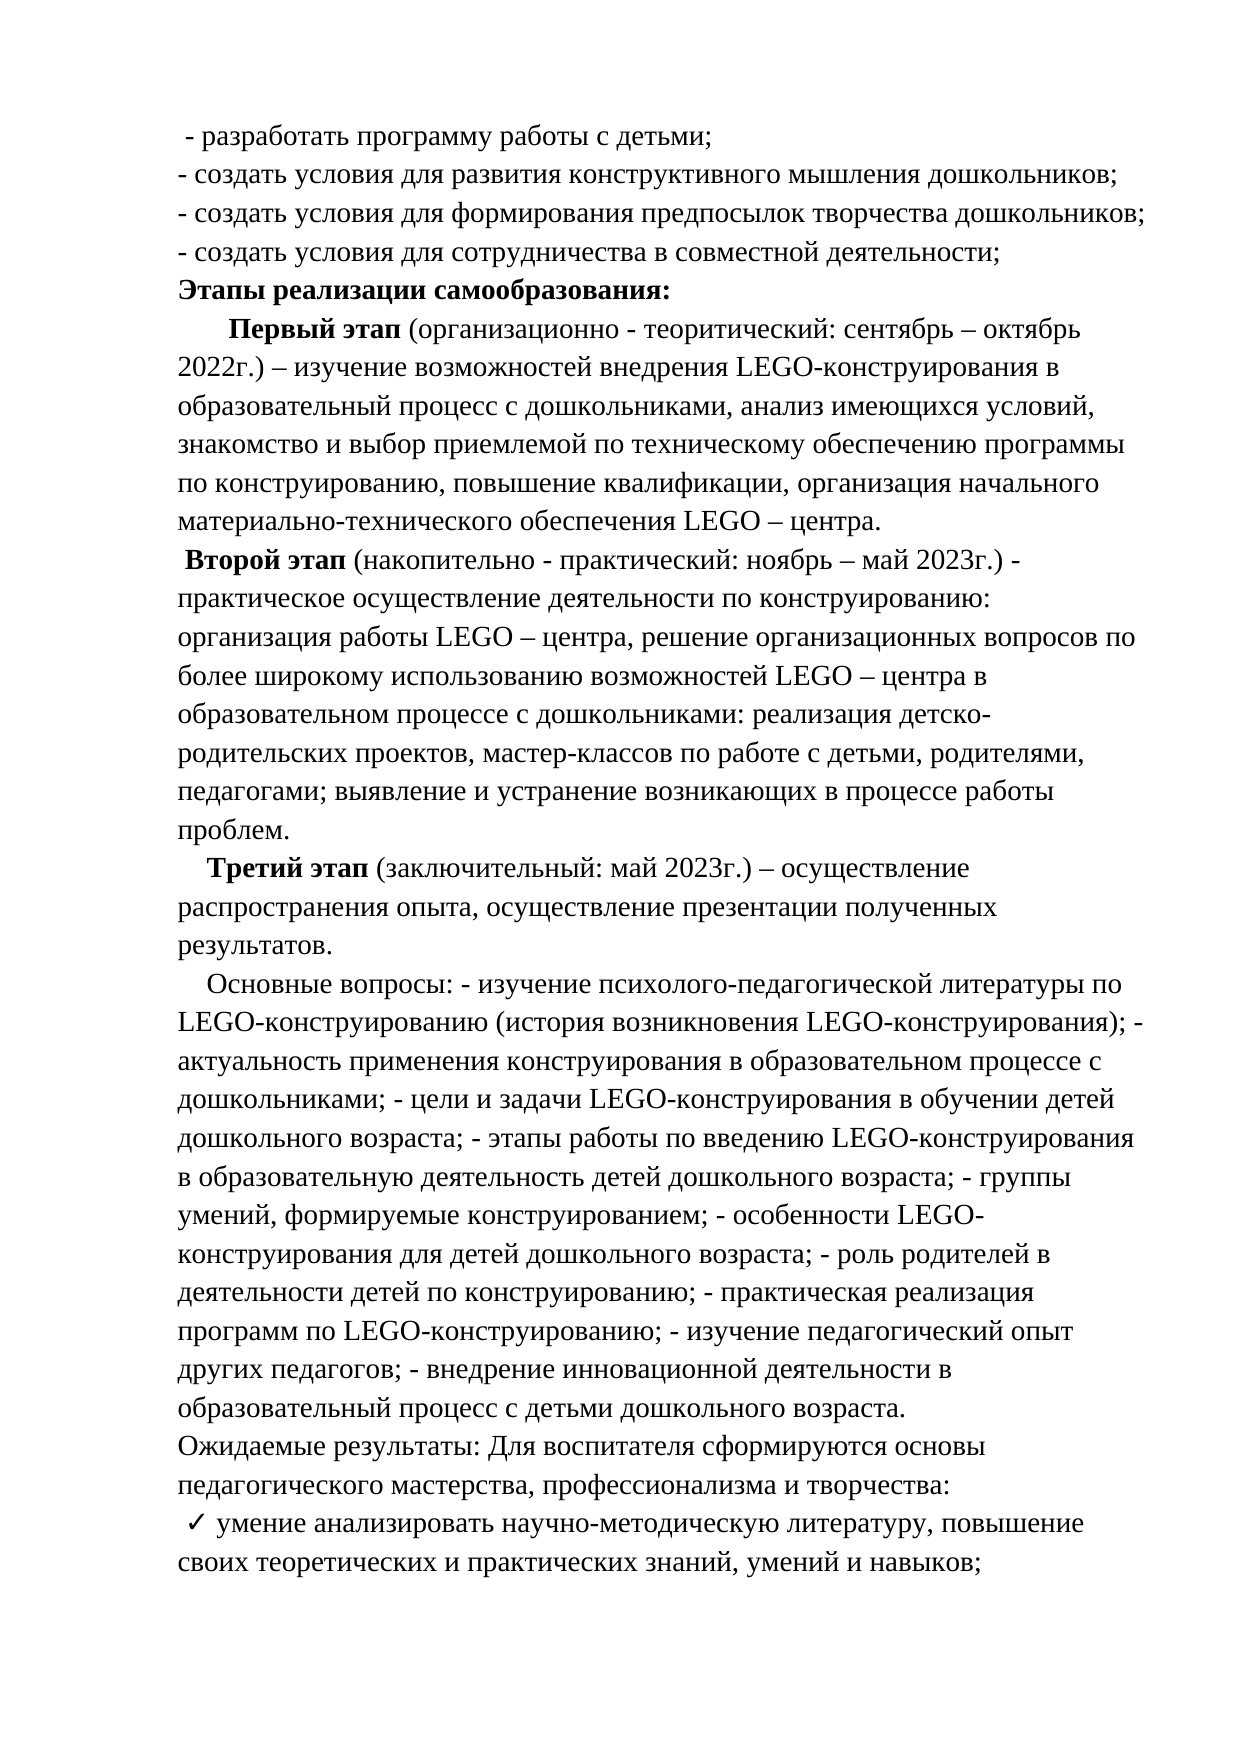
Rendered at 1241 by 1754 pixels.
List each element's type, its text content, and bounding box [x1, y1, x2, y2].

text Третий этап (заключительный: май 2023г.) – осуществление распространения опыта, осуществление презентации полученных результатов. [177, 850, 1152, 961]
text Ожидаемые результаты: Для воспитателя сформируются основы педагогического мастерства, профессионализма и творчества: [177, 1428, 1152, 1501]
text - разработать программу работы с детьми; [177, 118, 1152, 152]
text Основные вопросы: - изучение психолого-педагогической литературы по LEGO-конструированию (история возникновения LEGO-конструирования); - актуальность применения конструирования в образовательном процессе с дошкольниками; - цели и задачи LEGO-конструирования в обучении детей дошкольного возраста; - этапы работы по введению LEGO-конструирования в образовательную деятельность детей дошкольного возраста; - группы умений, формируемые конструированием; - особенности LEGO-конструирования для детей дошкольного возраста; - роль родителей в деятельности детей по конструированию; - практическая реализация программ по LEGO-конструированию; - изучение педагогический опыт других педагогов; - внедрение инновационной деятельности в образовательный процесс с детьми дошкольного возраста. [177, 966, 1152, 1423]
text - создать условия для развития конструктивного мышления дошкольников; [177, 157, 1152, 190]
text ✓ умение анализировать научно-методическую литературу, повышение своих теоретических и практических знаний, умений и навыков; [177, 1506, 1152, 1578]
text - создать условия для формирования предпосылок творчества дошкольников; - создать условия для сотрудничества в совместной деятельности; [177, 195, 1152, 267]
text Первый этап (организационно - теоритический: сентябрь – октябрь 2022г.) – изучение возможностей внедрения LEGO-конструирования в образовательный процесс с дошкольниками, анализ имеющихся условий, знакомство и выбор приемлемой по техническому обеспечению программы по конструированию, повышение квалификации, организация начального материально-технического обеспечения LEGO – центра. [177, 311, 1152, 537]
text Этапы реализации самообразования: [177, 272, 1152, 306]
text Второй этап (накопительно - практический: ноябрь – май 2023г.) - практическое осуществление деятельности по конструированию: организация работы LEGO – центра, решение организационных вопросов по более широкому использованию возможностей LEGO – центра в образовательном процессе с дошкольниками: реализация детско-родительских проектов, мастер-классов по работе с детьми, родителями, педагогами; выявление и устранение возникающих в процессе работы проблем. [177, 542, 1152, 845]
